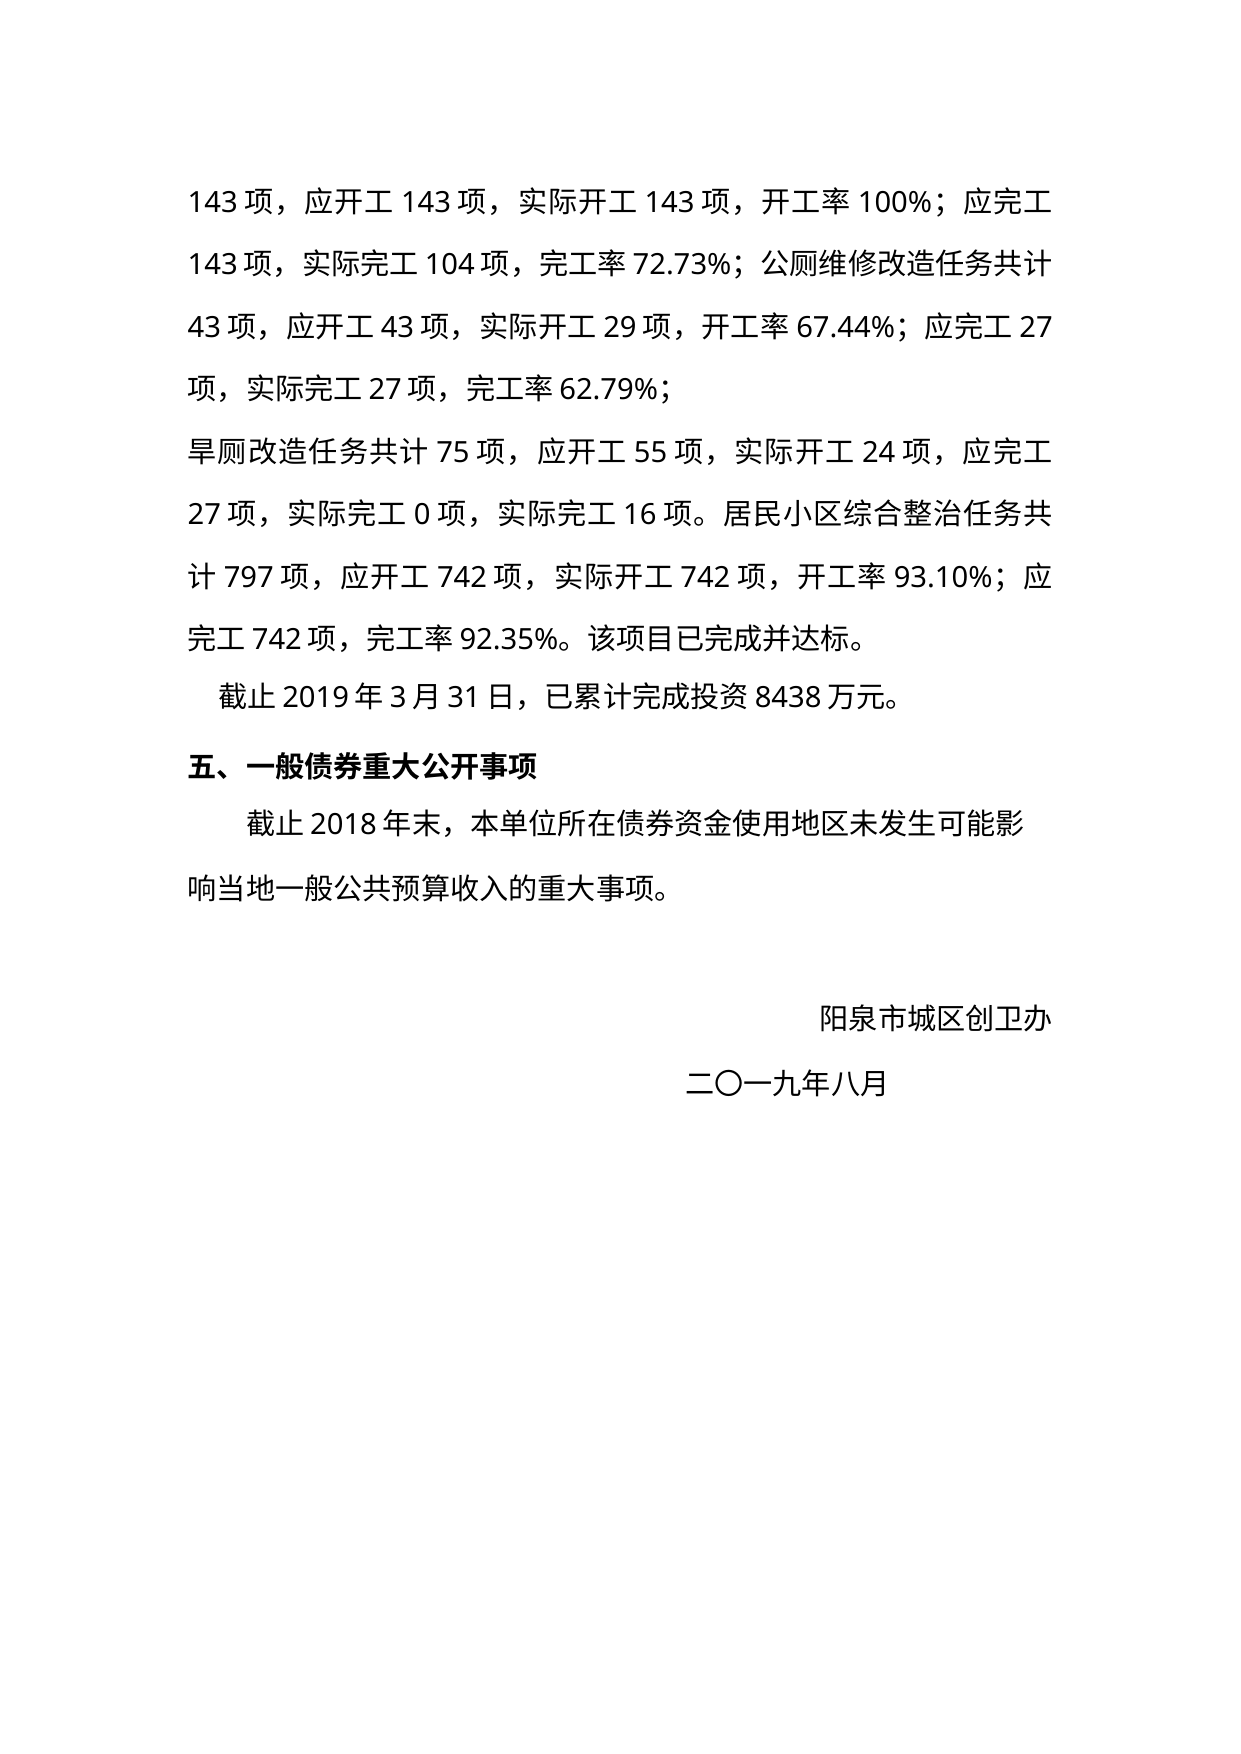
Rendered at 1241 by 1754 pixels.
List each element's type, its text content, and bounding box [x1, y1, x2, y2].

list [187, 162, 1053, 412]
text 阳泉市城区创卫办 [187, 984, 1053, 1049]
text 二〇一九年八月 [187, 1049, 1053, 1114]
text 截止2019年3月31日，已累计完成投资8438万元。 [187, 662, 1053, 727]
text 五、一般债券重大公开事项 [187, 727, 1053, 789]
text 截止2018年末，本单位所在债券资金使用地区未发生可能影响当地一般公共预算收入的重大事项。 [187, 789, 1053, 919]
list 旱厕改造任务共计75项，应开工55项，实际开工24项，应完工27项，实际完工0项，实际完工16项。居民小区综合整治任务共计797项，应开工742项，实际开工742项，开工率93.10%；应完工742项，完工率92.35%。该项目已完成并达标。 [187, 412, 1053, 662]
